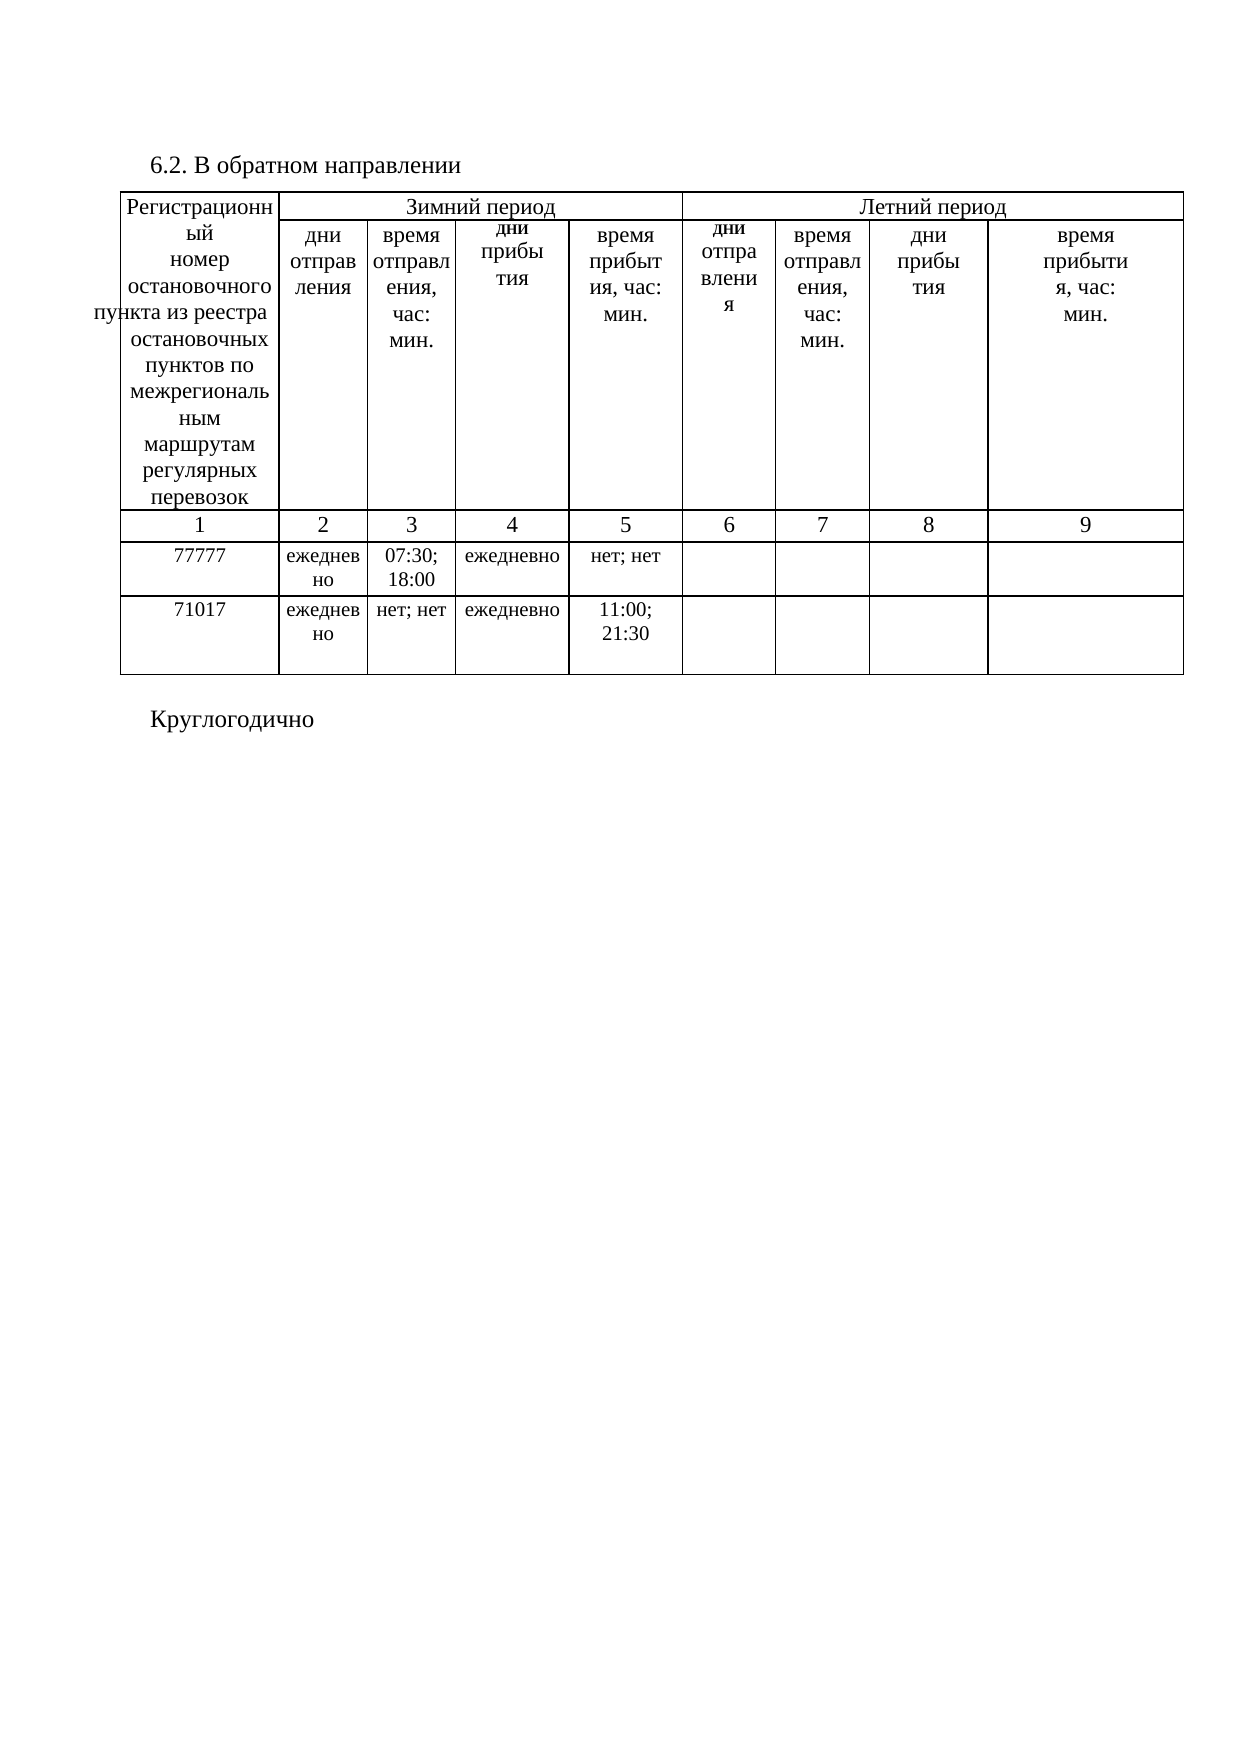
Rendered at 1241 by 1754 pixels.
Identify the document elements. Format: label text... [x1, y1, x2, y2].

table_cell 71017 [121, 597, 278, 674]
table_cell 1 [121, 511, 278, 541]
table_cell ежедневно [280, 597, 367, 674]
table_cell 6 [683, 511, 775, 541]
table_cell нет; нет [570, 543, 682, 595]
table_cell 3 [368, 511, 455, 541]
table_cell [683, 597, 775, 674]
table_cell 2 [280, 511, 367, 541]
text Круглогодично [150, 704, 1090, 733]
table_cell ежедневно [280, 543, 367, 595]
table_cell [776, 543, 869, 595]
table_cell ежедневно [456, 597, 568, 674]
table_cell [989, 597, 1183, 674]
table_cell [870, 597, 987, 674]
table_cell дни отправ ления [280, 221, 367, 509]
table_cell дни прибы тия [870, 221, 987, 509]
table_cell 7 [776, 511, 869, 541]
table_cell [989, 543, 1183, 595]
table_cell 9 [989, 511, 1183, 541]
table_cell нет; нет [368, 597, 455, 674]
table_cell 4 [456, 511, 568, 541]
table_header Регистрационный номер остановочного пункта из реестра остановочных пунктов по межрегиональным маршрутам регулярных перевозок [121, 193, 278, 509]
table_cell 07:30; 18:00 [368, 543, 455, 595]
table_cell время отправл ения, час: мин. [368, 221, 455, 509]
text 6.2. В обратном направлении [150, 150, 1090, 179]
table_header Летний период [683, 193, 1183, 219]
table_cell [776, 597, 869, 674]
table_cell 5 [570, 511, 682, 541]
table_cell [683, 543, 775, 595]
table_cell [870, 543, 987, 595]
table_cell ДНИ прибы тия [456, 221, 568, 509]
table_cell 11:00; 21:30 [570, 597, 682, 674]
table_cell время прибыт ия, час: мин. [570, 221, 682, 509]
table_cell ДНИ отпра влени я [683, 221, 775, 509]
table_cell время прибыти я, час: мин. [989, 221, 1183, 509]
table_header Зимний период [280, 193, 682, 219]
table_cell 8 [870, 511, 987, 541]
table_cell 77777 [121, 543, 278, 595]
table_cell время отправл ения, час: мин. [776, 221, 869, 509]
table_cell ежедневно [456, 543, 568, 595]
